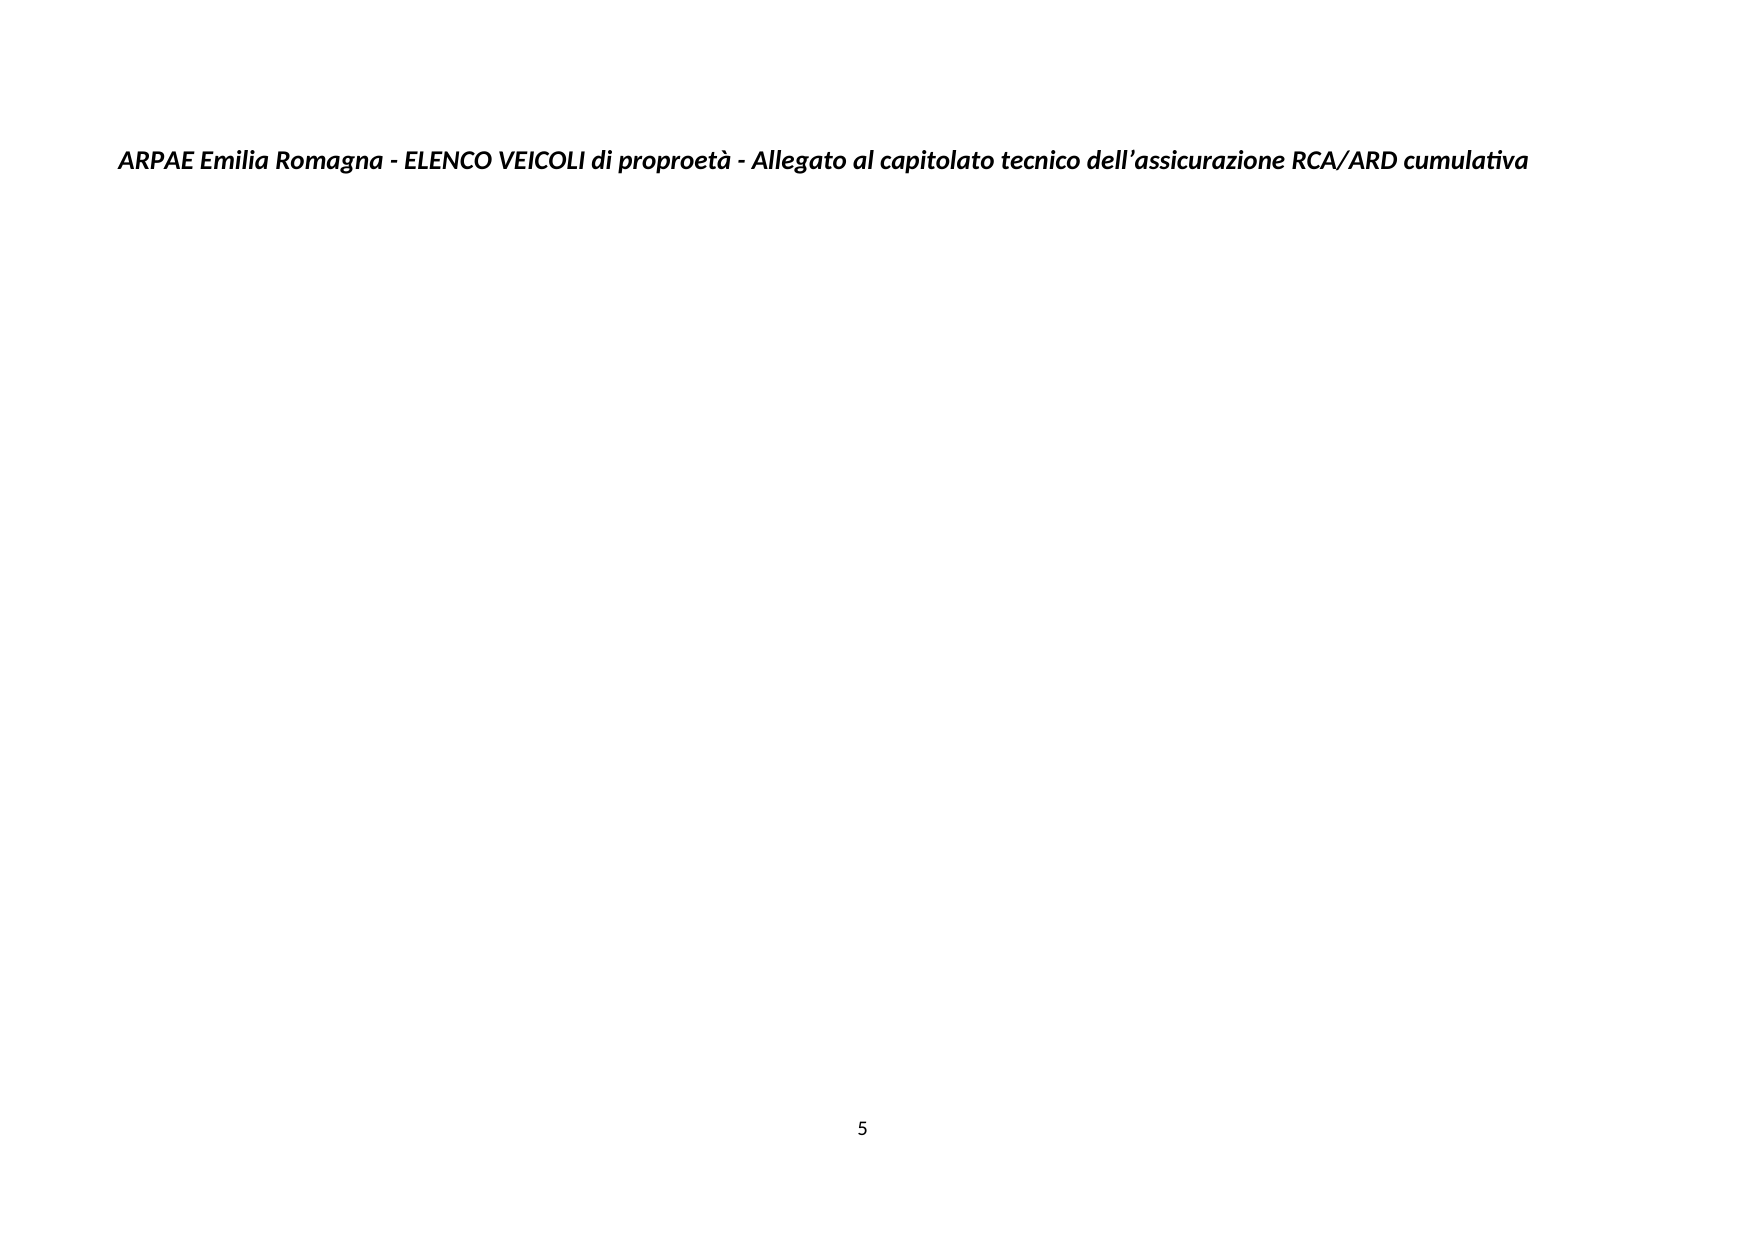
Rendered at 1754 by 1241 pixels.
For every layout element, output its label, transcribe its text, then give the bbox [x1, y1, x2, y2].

text ARPAE Emilia Romagna - ELENCO VEICOLI di proproetà - Allegato al capitolato tecnico dell’assicurazione RCA/ARD cumulativa [118, 143, 1606, 176]
